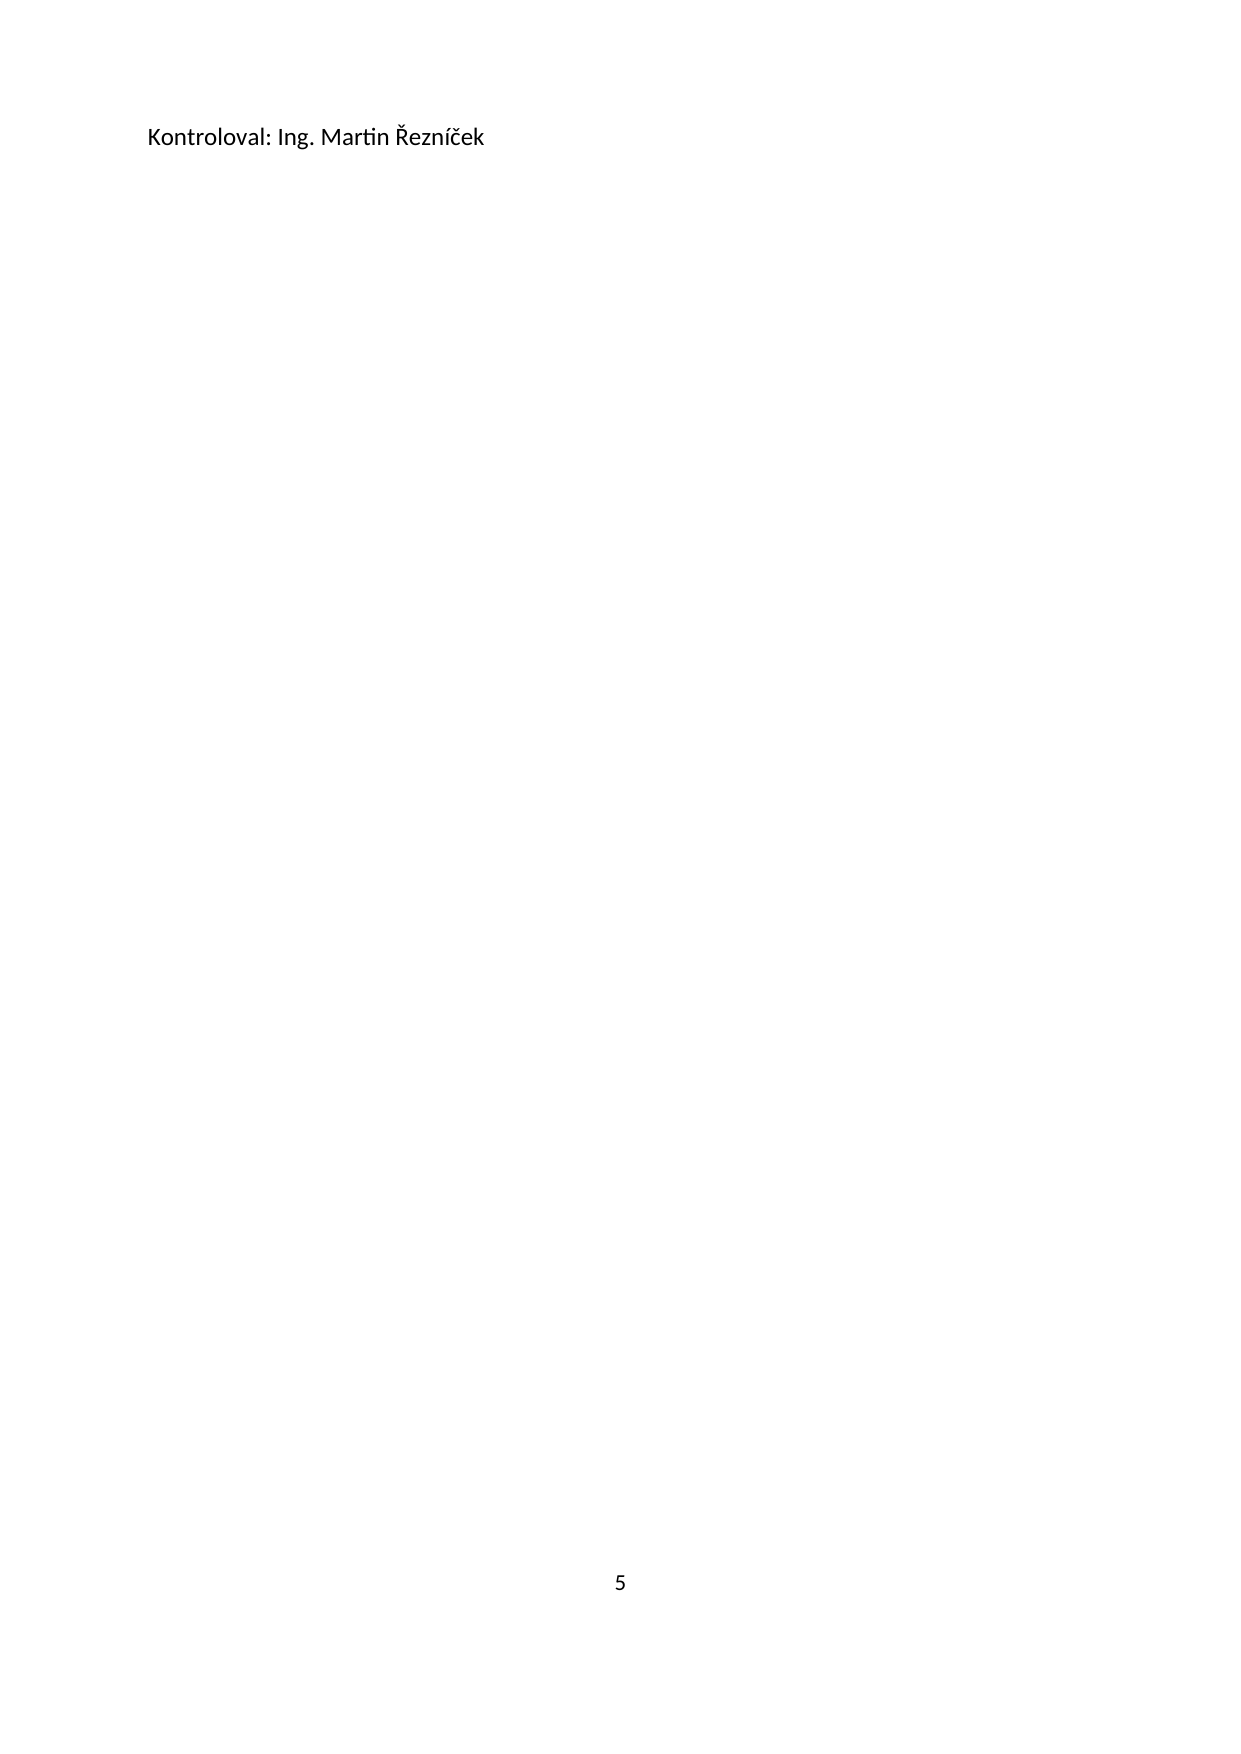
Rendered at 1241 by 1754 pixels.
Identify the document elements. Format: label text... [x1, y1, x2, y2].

text Kontroloval: Ing. Martin Řezníček [148, 121, 1092, 152]
